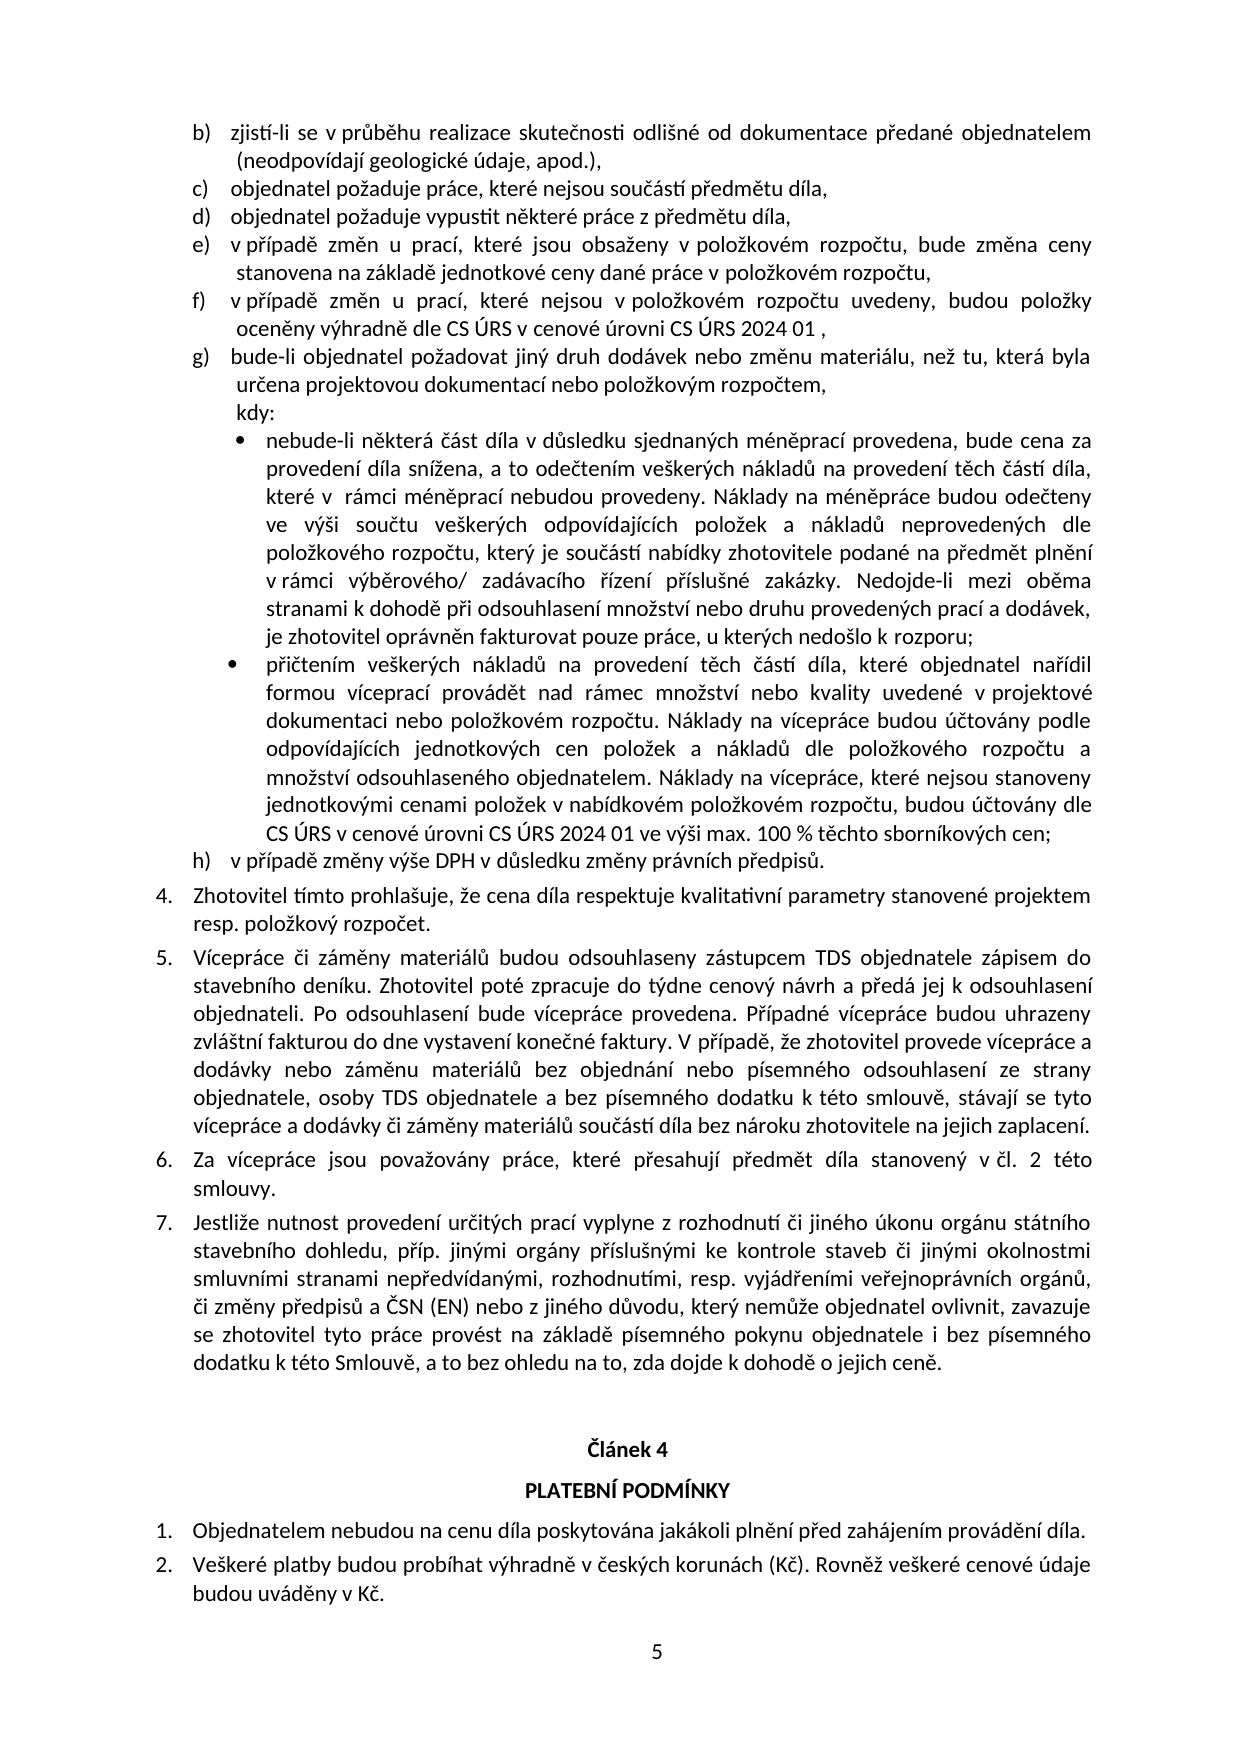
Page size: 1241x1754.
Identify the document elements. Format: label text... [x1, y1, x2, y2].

text Platební podmínky [162, 1476, 1093, 1504]
text kdy: [236, 398, 1093, 426]
list v případě změn u prací, které jsou obsaženy v položkovém rozpočtu, bude změna ceny stanovena na základě jednotkové ceny dané práce v položkovém rozpočtu, [192, 230, 1093, 286]
list zjistí-li se v průběhu realizace skutečnosti odlišné od dokumentace předané objednatelem (neodpovídají geologické údaje, apod.), [192, 118, 1093, 174]
list Objednatelem nebudou na cenu díla poskytována jakákoli plnění před zahájením provádění díla. [155, 1516, 1093, 1544]
list v případě změn u prací, které nejsou v položkovém rozpočtu uvedeny, budou položky oceněny výhradně dle CS ÚRS v cenové úrovni CS ÚRS 2024 01 , [192, 286, 1093, 342]
list v případě změny výše DPH v důsledku změny právních předpisů. [192, 847, 1093, 875]
list přičtením veškerých nákladů na provedení těch částí díla, které objednatel nařídil formou víceprací provádět nad rámec množství nebo kvality uvedené v projektové dokumentaci nebo položkovém rozpočtu. Náklady na vícepráce budou účtovány podle odpovídajících jednotkových cen položek a nákladů dle položkového rozpočtu a množství odsouhlaseného objednatelem. Náklady na vícepráce, které nejsou stanoveny jednotkovými cenami položek v nabídkovém položkovém rozpočtu, budou účtovány dle CS ÚRS v cenové úrovni CS ÚRS 2024 01 ve výši max. 100 % těchto sborníkových cen; [228, 651, 1093, 847]
list nebude-li některá část díla v důsledku sjednaných méněprací provedena, bude cena za provedení díla snížena, a to odečtením veškerých nákladů na provedení těch částí díla, které v rámci méněprací nebudou provedeny. Náklady na méněpráce budou odečteny ve výši součtu veškerých odpovídajících položek a nákladů neprovedených dle položkového rozpočtu, který je součástí nabídky zhotovitele podané na předmět plnění v rámci výběrového/ zadávacího řízení příslušné zakázky. Nedojde-li mezi oběma stranami k dohodě při odsouhlasení množství nebo druhu provedených prací a dodávek, je zhotovitel oprávněn fakturovat pouze práce, u kterých nedošlo k rozporu; [236, 426, 1093, 651]
list Za vícepráce jsou považovány práce, které přesahují předmět díla stanovený v čl. 2 této smlouvy. [156, 1146, 1093, 1202]
list Vícepráce či záměny materiálů budou odsouhlaseny zástupcem TDS objednatele zápisem do stavebního deníku. Zhotovitel poté zpracuje do týdne cenový návrh a předá jej k odsouhlasení objednateli. Po odsouhlasení bude vícepráce provedena. Případné vícepráce budou uhrazeny zvláštní fakturou do dne vystavení konečné faktury. V případě, že zhotovitel provede vícepráce a dodávky nebo záměnu materiálů bez objednání nebo písemného odsouhlasení ze strany objednatele, osoby TDS objednatele a bez písemného dodatku k této smlouvě, stávají se tyto vícepráce a dodávky či záměny materiálů součástí díla bez nároku zhotovitele na jejich zaplacení. [156, 943, 1093, 1139]
list bude-li objednatel požadovat jiný druh dodávek nebo změnu materiálu, než tu, která byla určena projektovou dokumentací nebo položkovým rozpočtem, [192, 342, 1093, 398]
list Jestliže nutnost provedení určitých prací vyplyne z rozhodnutí či jiného úkonu orgánu státního stavebního dohledu, příp. jinými orgány příslušnými ke kontrole staveb či jinými okolnostmi smluvními stranami nepředvídanými, rozhodnutími, resp. vyjádřeními veřejnoprávních orgánů, či změny předpisů a ČSN (EN) nebo z jiného důvodu, který nemůže objednatel ovlivnit, zavazuje se zhotovitel tyto práce provést na základě písemného pokynu objednatele i bez písemného dodatku k této Smlouvě, a to bez ohledu na to, zda dojde k dohodě o jejich ceně. [156, 1208, 1093, 1376]
list objednatel požaduje práce, které nejsou součástí předmětu díla, [192, 174, 1093, 202]
list Zhotovitel tímto prohlašuje, že cena díla respektuje kvalitativní parametry stanovené projektem resp. položkový rozpočet. [156, 881, 1093, 937]
list objednatel požaduje vypustit některé práce z předmětu díla, [192, 202, 1093, 230]
subtitle Článek 4 [162, 1435, 1093, 1463]
list Veškeré platby budou probíhat výhradně v českých korunách (Kč). Rovněž veškeré cenové údaje budou uváděny v Kč. [155, 1551, 1093, 1607]
